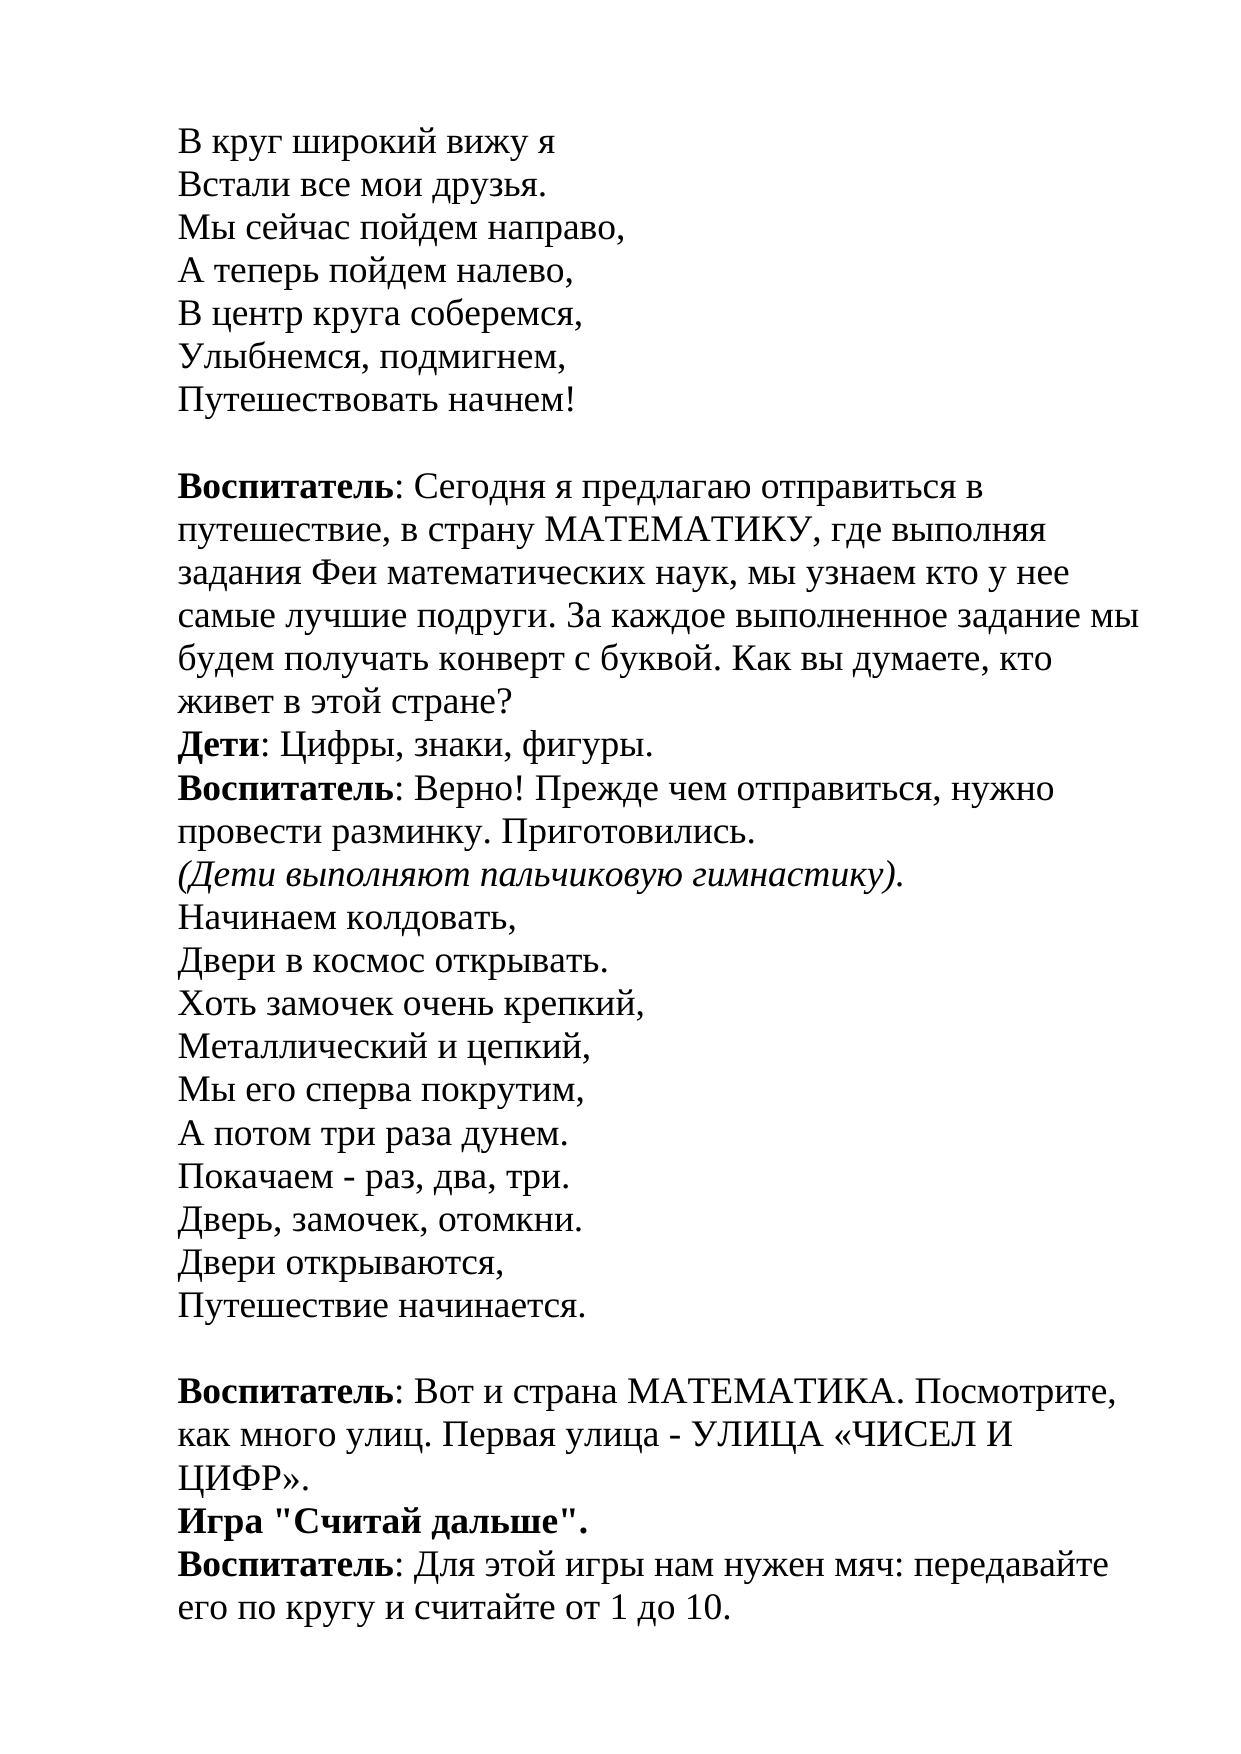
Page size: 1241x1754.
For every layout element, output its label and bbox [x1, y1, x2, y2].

text [177, 118, 1152, 1627]
